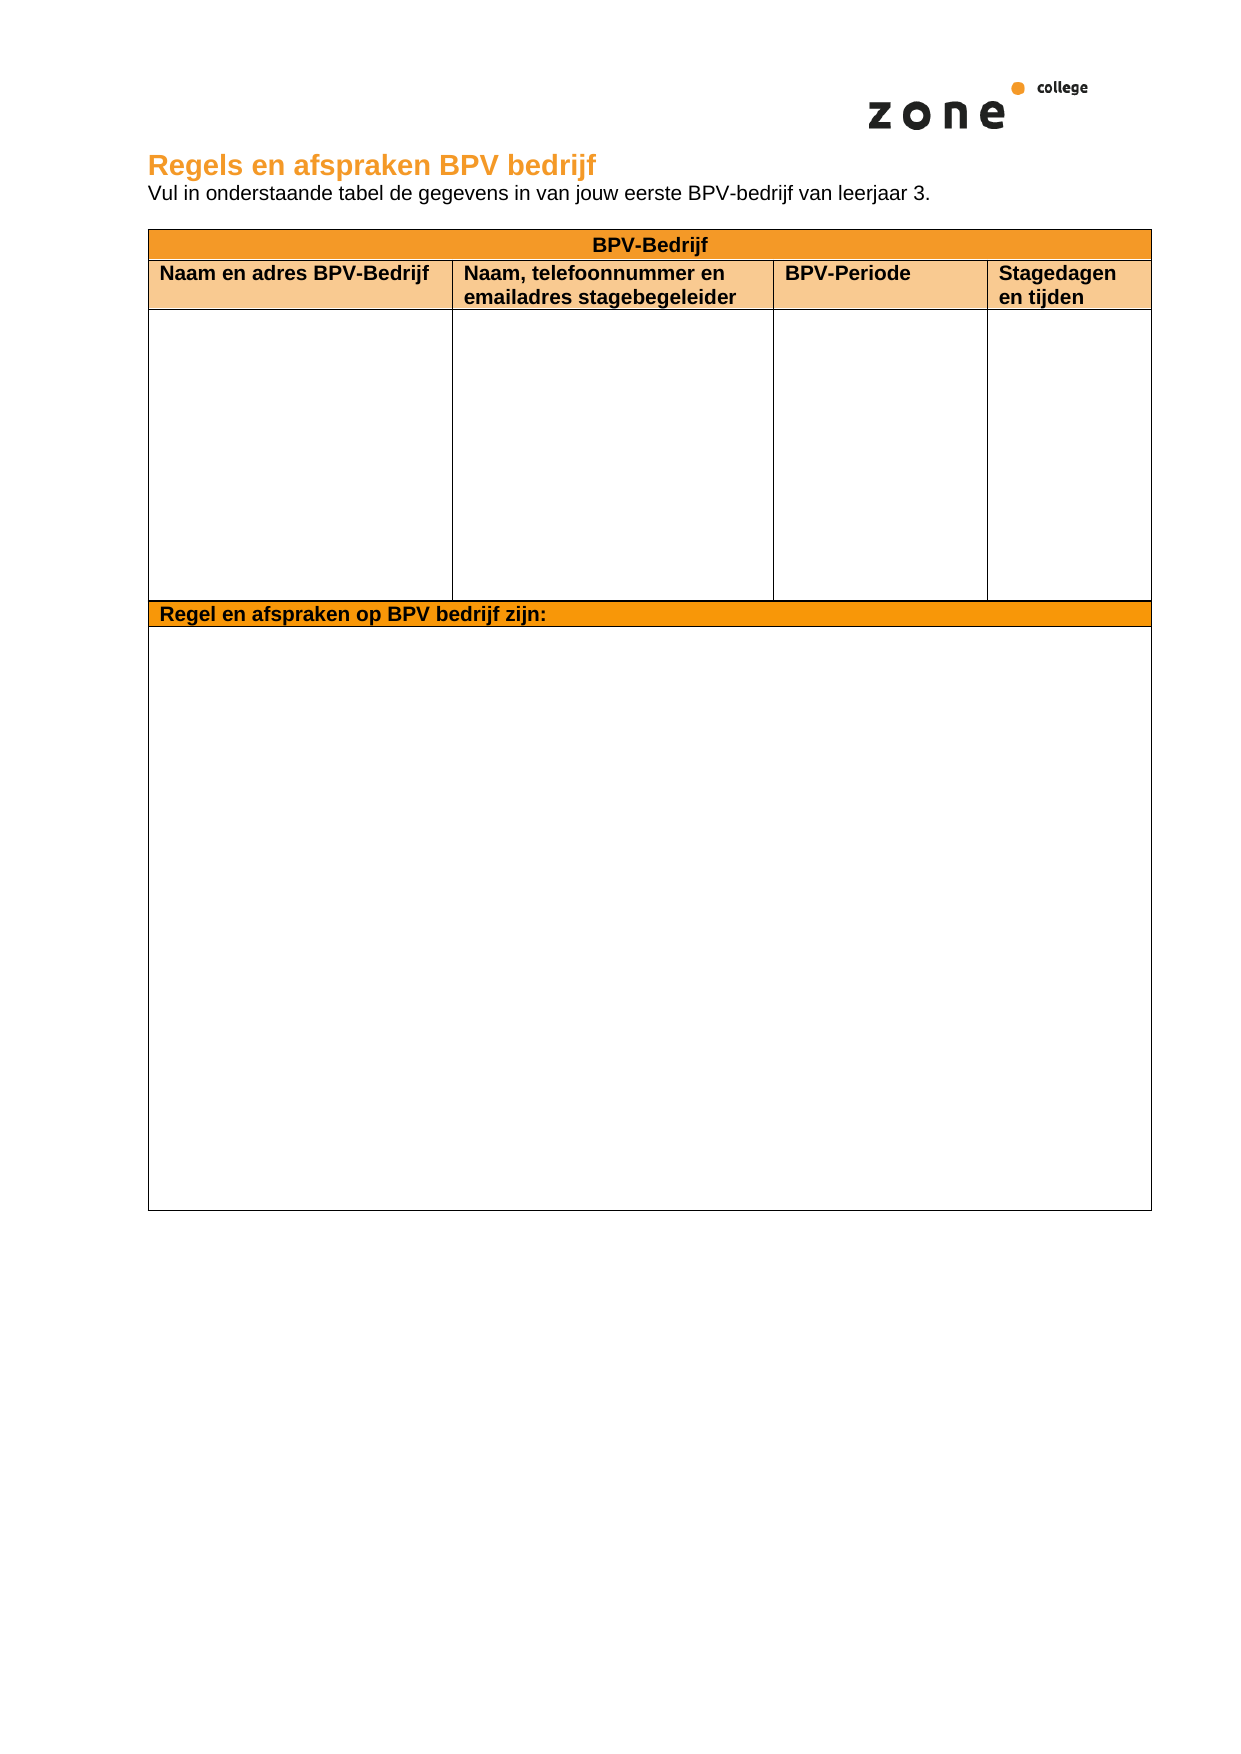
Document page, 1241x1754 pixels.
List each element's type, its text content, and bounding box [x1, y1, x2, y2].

table_header BPV-Bedrijf [149, 230, 1151, 259]
table_cell [149, 627, 1151, 1209]
table_header Regel en afspraken op BPV bedrijf zijn: [149, 602, 1151, 626]
table_cell [149, 310, 452, 599]
table_cell Stagedagen en tijden [988, 261, 1151, 308]
subtitle Regels en afspraken BPV bedrijf [148, 148, 1093, 181]
table_cell Naam, telefoonnummer en emailadres stagebegeleider [453, 261, 773, 308]
text Vul in onderstaande tabel de gegevens in van jouw eerste BPV-bedrijf van leerjaar 3. [148, 181, 1093, 205]
table_cell [453, 310, 773, 599]
table_cell [774, 310, 987, 599]
table_cell BPV-Periode [774, 261, 987, 308]
picture [856, 61, 1093, 143]
table_cell Naam en adres BPV-Bedrijf [149, 261, 452, 308]
table_cell [988, 310, 1151, 599]
